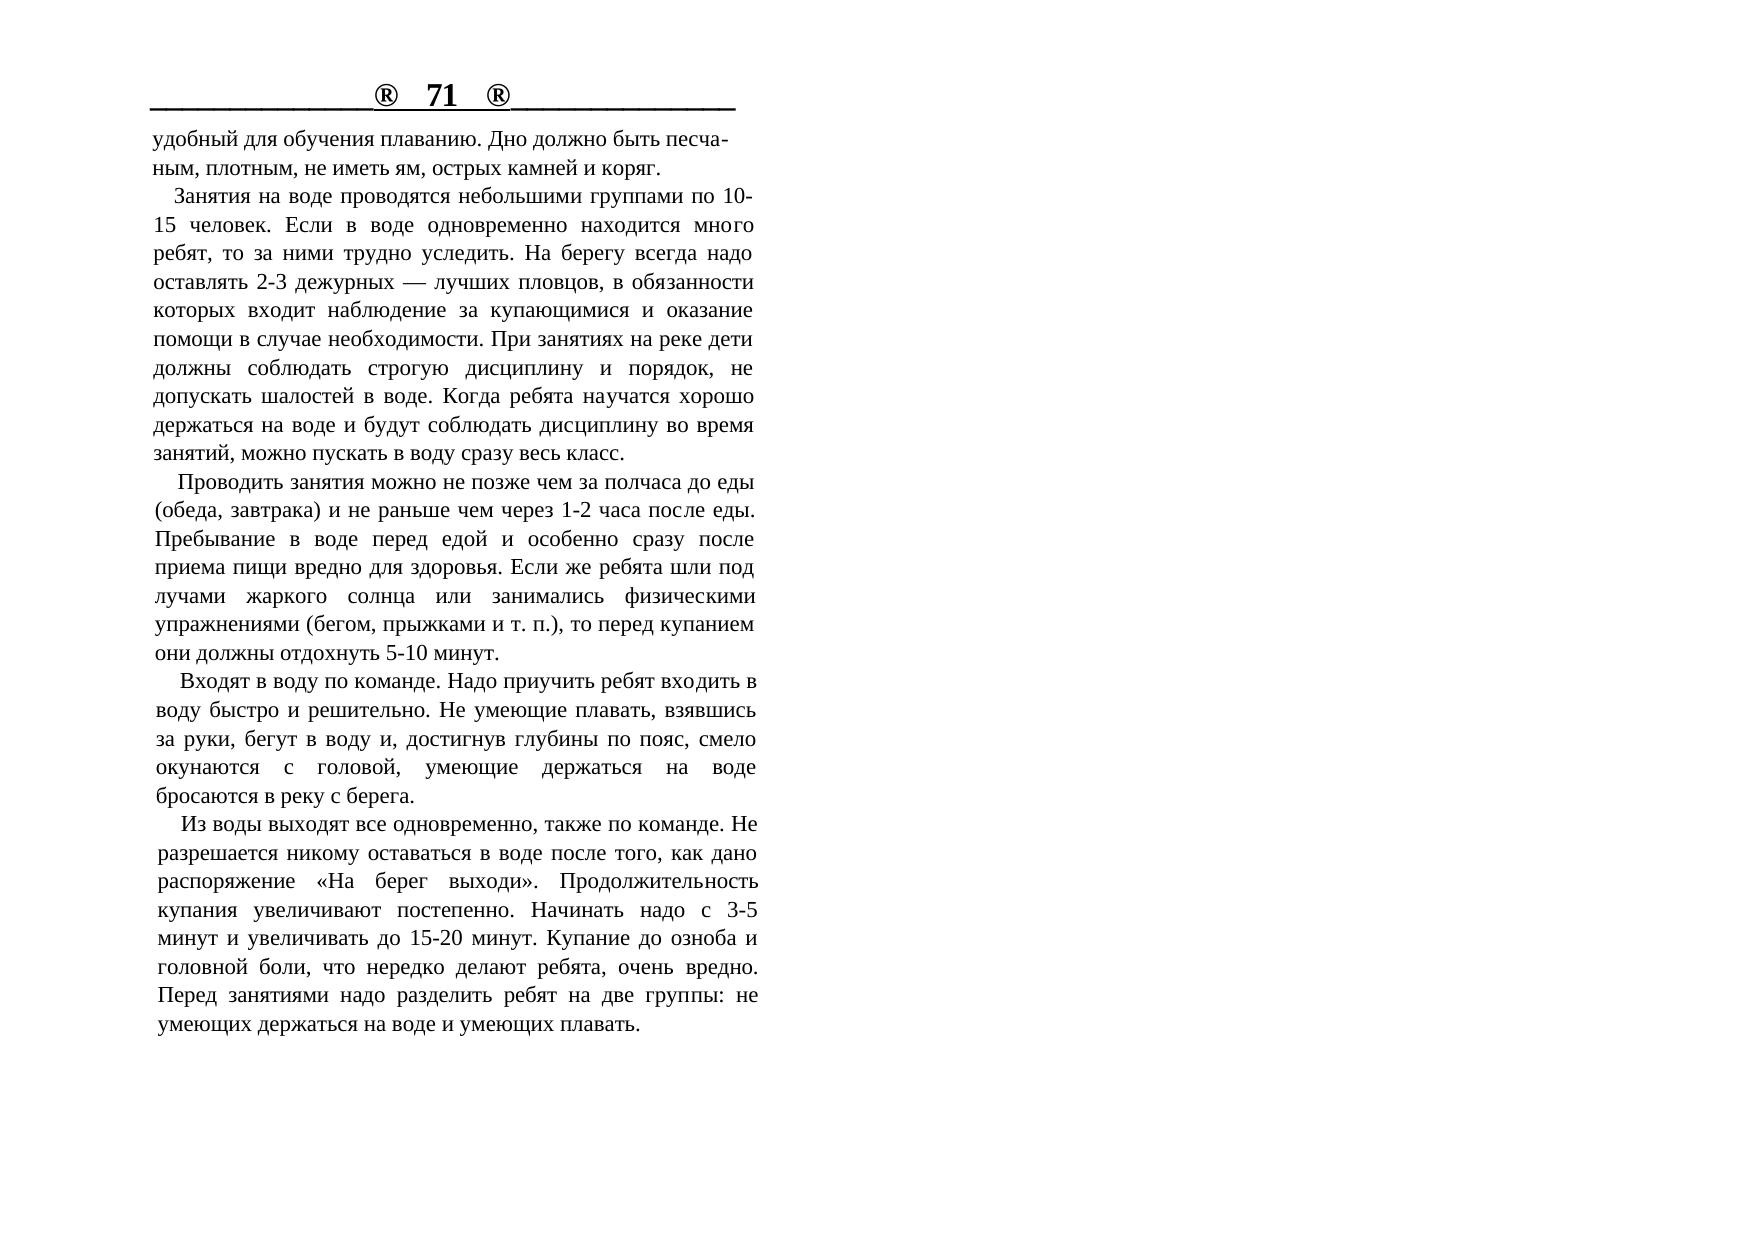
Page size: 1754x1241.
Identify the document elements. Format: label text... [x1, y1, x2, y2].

text ® 71 ® [150, 76, 758, 114]
text Проводить занятия можно не позже чем за полчаса до еды (обеда, завтрака) и не раньше чем через 1-2 часа после еды. Пребывание в воде перед едой и особенно сразу после приема пищи вредно для здоровья. Если же ребята шли под лучами жаркого солнца или занимались физическими упражнениями (бегом, прыжками и т. п.), то перед купанием они должны отдохнуть 5-10 минут. [154, 466, 756, 666]
text Из воды выходят все одновременно, также по команде. Не разрешается никому оставаться в воде после того, как дано распоряжение «На берег выходи». Продолжительность купания увеличивают постепенно. Начинать надо с 3-5 минут и увеличивать до 15-20 минут. Купание до озноба и головной боли, что нередко делают ребята, очень вредно. Перед занятиями надо разделить ребят на две группы: не умеющих держаться на воде и умеющих плавать. [157, 809, 758, 1037]
text Занятия на воде проводятся небольшими группами по 10-15 человек. Если в воде одновременно находится много ребят, то за ними трудно уследить. На берегу всегда надо оставлять 2-3 дежурных — лучших пловцов, в обязанности которых входит наблюдение за купающимися и оказание помощи в случае необходимости. При занятиях на реке дети должны соблюдать строгую дисциплину и порядок, не допускать шалостей в воде. Когда ребята научатся хорошо держаться на воде и будут соблюдать дисциплину во время занятий, можно пускать в воду сразу весь класс. [153, 181, 754, 466]
text удобный для обучения плаванию. Дно должно быть песчаным, плотным, не иметь ям, острых камней и коряг. [152, 124, 758, 181]
text Входят в воду по команде. Надо приучить ребят входить в воду быстро и решительно. Не умеющие плавать, взявшись за руки, бегут в воду и, достигнув глубины по пояс, смело окунаются с головой, умеющие держаться на воде бросаются в реку с берега. [156, 666, 757, 809]
